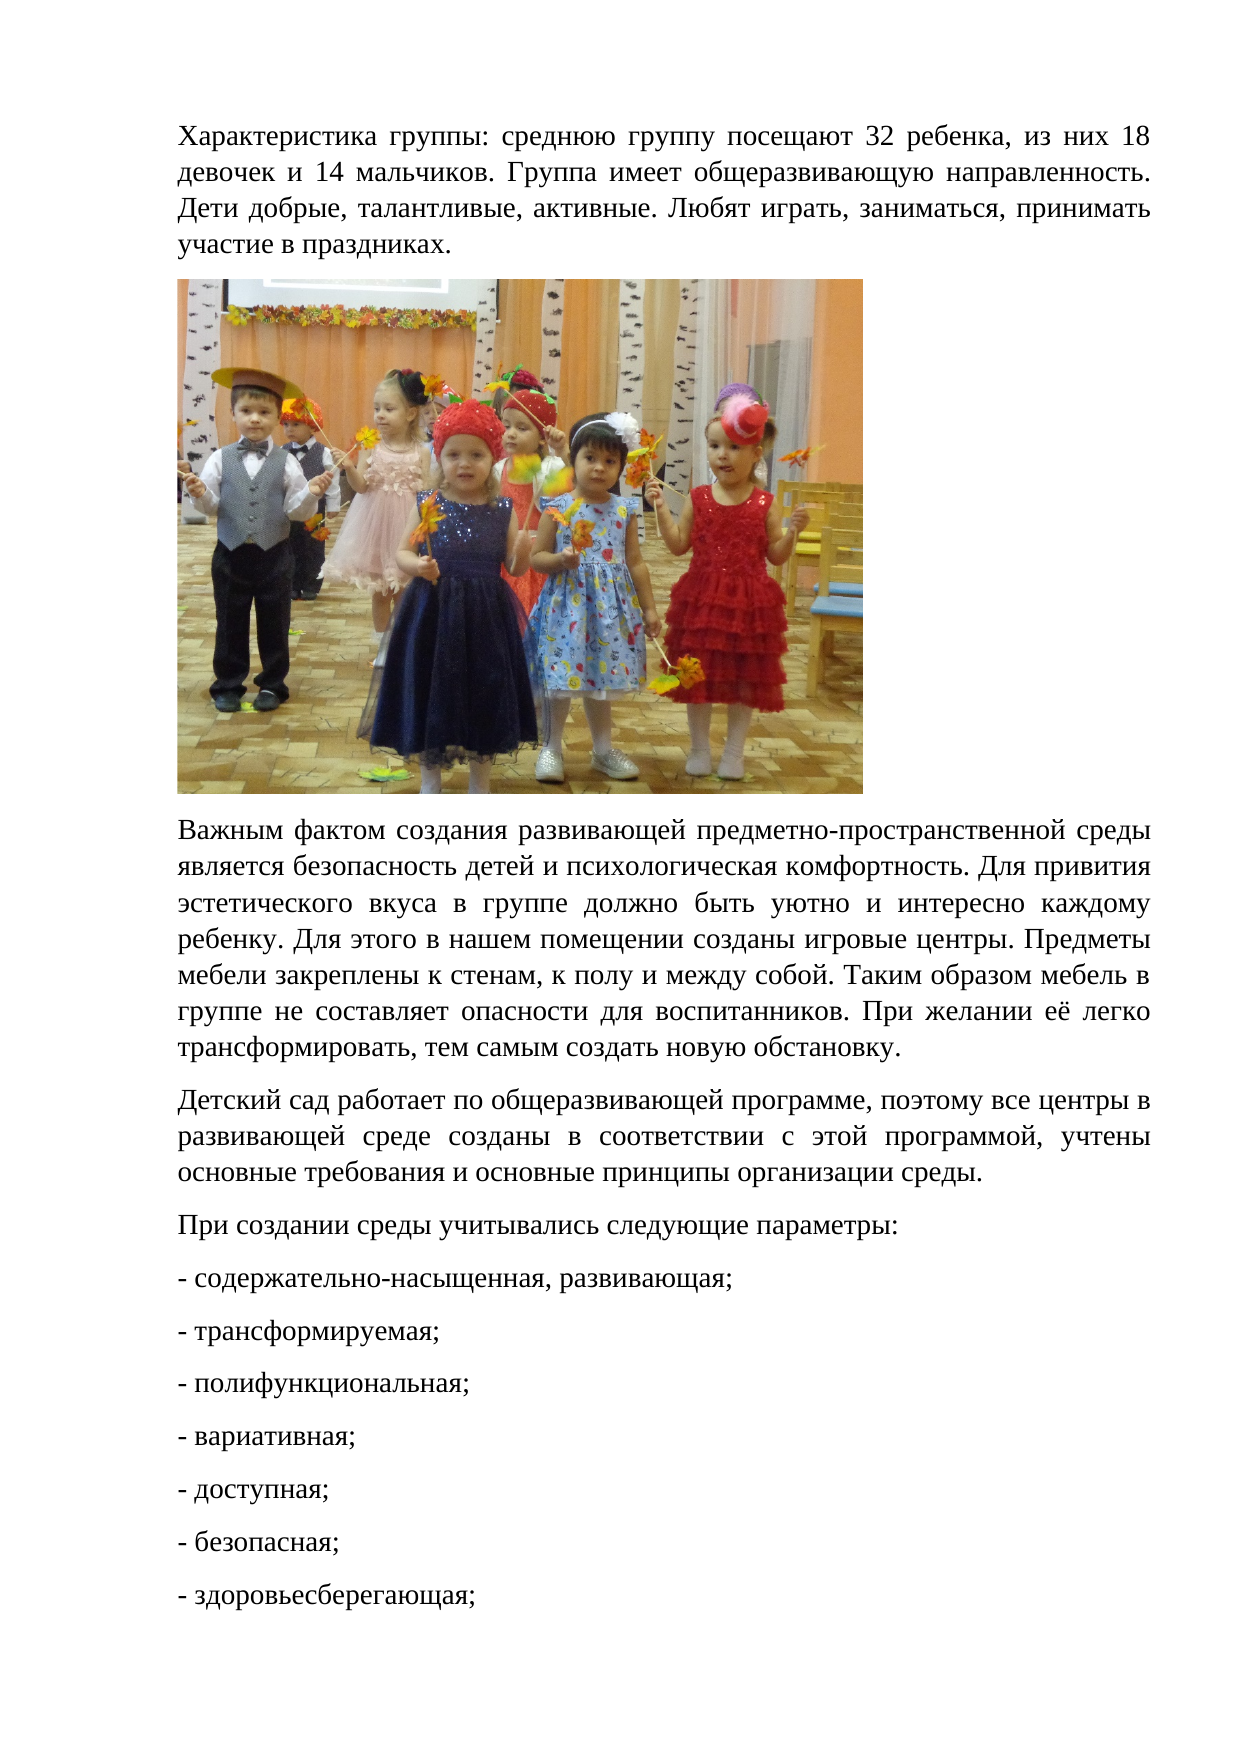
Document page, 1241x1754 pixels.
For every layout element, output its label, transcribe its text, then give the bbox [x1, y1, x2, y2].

picture [177, 279, 863, 794]
text Детский сад работает по общеразвивающей программе, поэтому все центры в развивающей среде созданы в соответствии с этой программой, учтены основные требования и основные принципы организации среды. [177, 1082, 1152, 1188]
text - здоровьесберегающая; [177, 1577, 1152, 1610]
text - полифункциональная; [177, 1366, 1152, 1399]
text - доступная; [177, 1471, 1152, 1505]
text - трансформируемая; [177, 1313, 1152, 1346]
text - содержательно-насыщенная, развивающая; [177, 1260, 1152, 1293]
text Характеристика группы: среднюю группу посещают 32 ребенка, из них 18 девочек и 14 мальчиков. Группа имеет общеразвивающую направленность. Дети добрые, талантливые, активные. Любят играть, заниматься, принимать участие в праздниках. [177, 118, 1152, 260]
text Важным фактом создания развивающей предметно-пространственной среды является безопасность детей и психологическая комфортность. Для привития эстетического вкуса в группе должно быть уютно и интересно каждому ребенку. Для этого в нашем помещении созданы игровые центры. Предметы мебели закреплены к стенам, к полу и между собой. Таким образом мебель в группе не составляет опасности для воспитанников. При желании её легко трансформировать, тем самым создать новую обстановку. [177, 812, 1152, 1063]
text - безопасная; [177, 1524, 1152, 1558]
text При создании среды учитывались следующие параметры: [177, 1207, 1152, 1241]
text - вариативная; [177, 1418, 1152, 1452]
